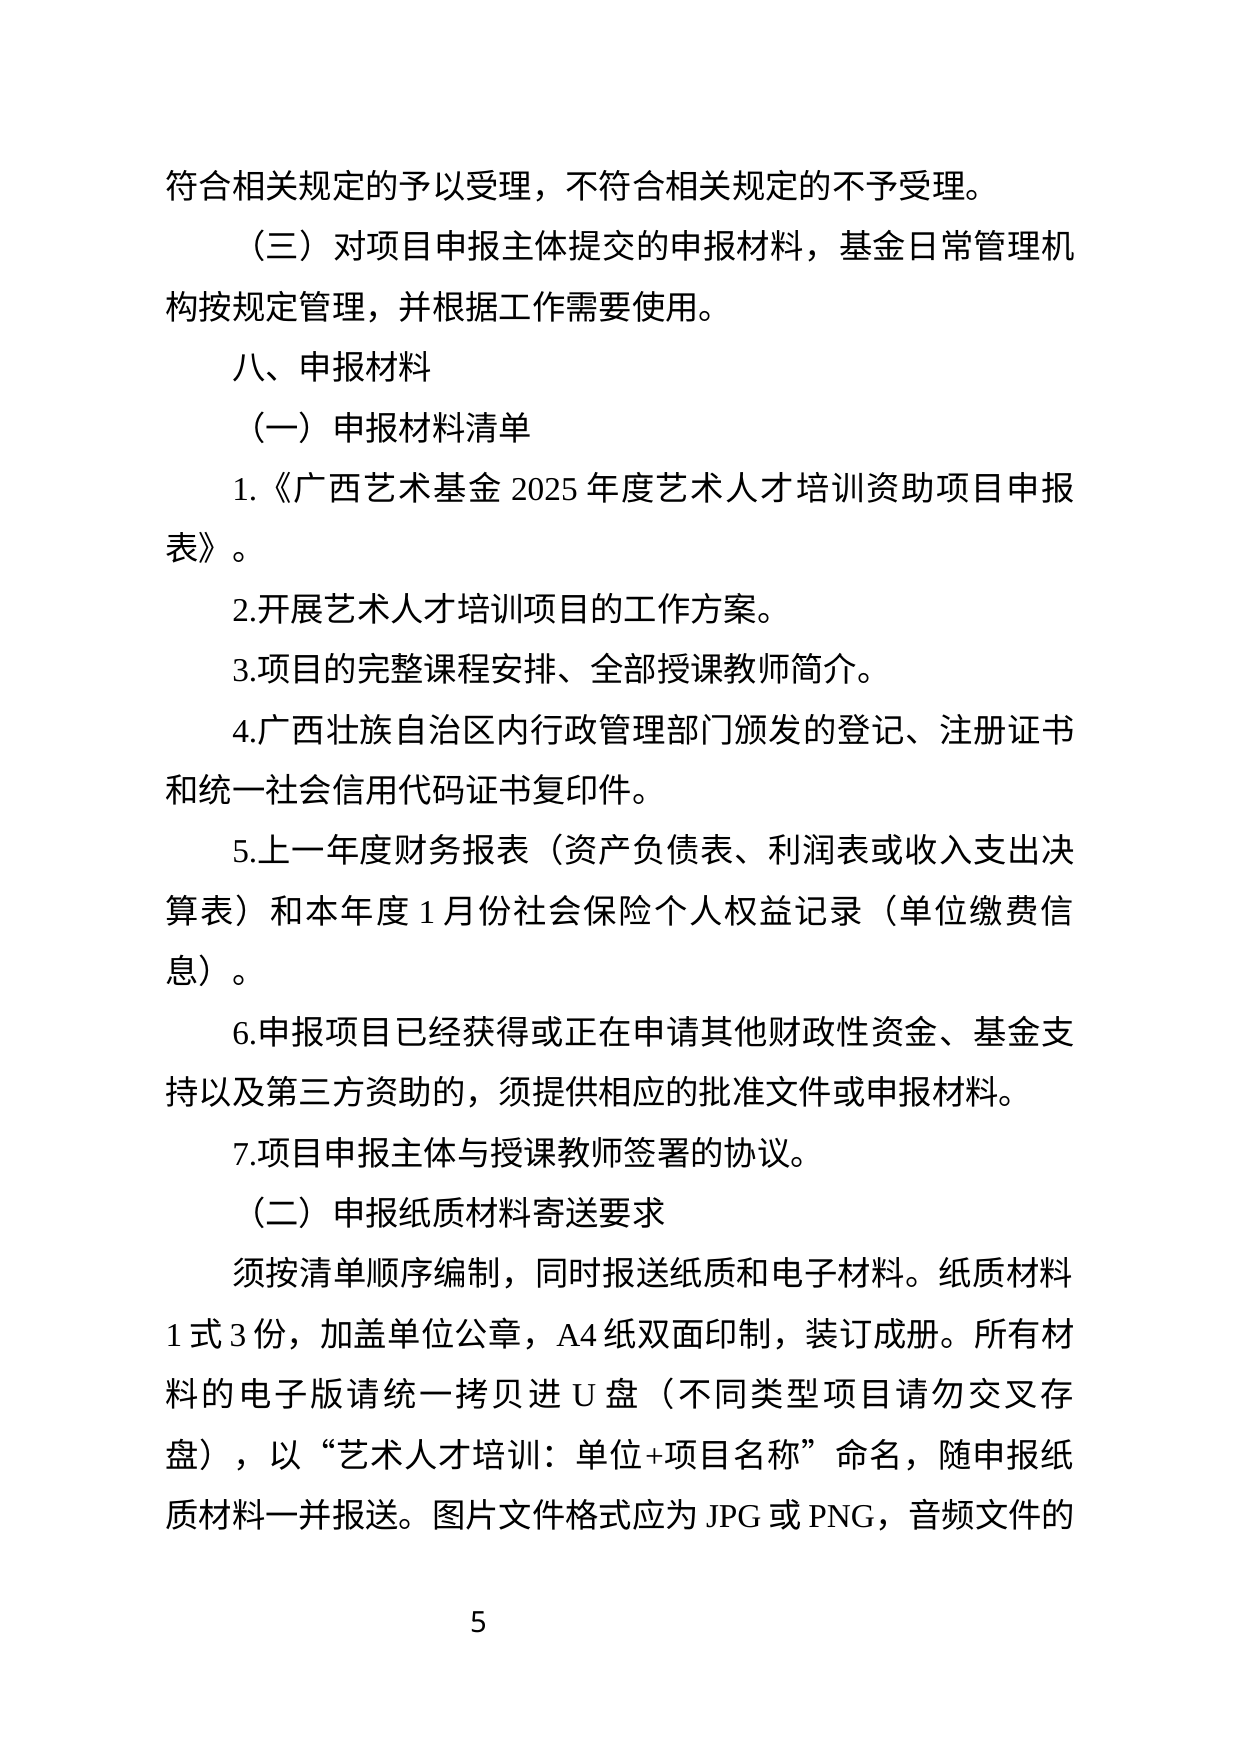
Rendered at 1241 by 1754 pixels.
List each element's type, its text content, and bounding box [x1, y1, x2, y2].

text 3.项目的完整课程安排、全部授课教师简介。 [165, 633, 1075, 694]
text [165, 150, 1075, 210]
text （三）对项目申报主体提交的申报材料，基金日常管理机构按规定管理，并根据工作需要使用。 [165, 210, 1075, 331]
list （二）申报纸质材料寄送要求 [165, 1177, 1075, 1237]
text 1.《广西艺术基金2025年度艺术人才培训资助项目申报表》。 [165, 452, 1075, 573]
text 5.上一年度财务报表（资产负债表、利润表或收入支出决算表）和本年度1月份社会保险个人权益记录（单位缴费信息）。 [165, 814, 1075, 996]
text 6.申报项目已经获得或正在申请其他财政性资金、基金支持以及第三方资助的，须提供相应的批准文件或申报材料。 [165, 996, 1075, 1117]
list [165, 1237, 1075, 1539]
text 2.开展艺术人才培训项目的工作方案。 [165, 573, 1075, 633]
text 八、申报材料 [165, 331, 1075, 392]
text 7.项目申报主体与授课教师签署的协议。 [165, 1117, 1075, 1177]
text 4.广西壮族自治区内行政管理部门颁发的登记、注册证书和统一社会信用代码证书复印件。 [165, 694, 1075, 814]
list （一）申报材料清单 [165, 392, 1075, 452]
